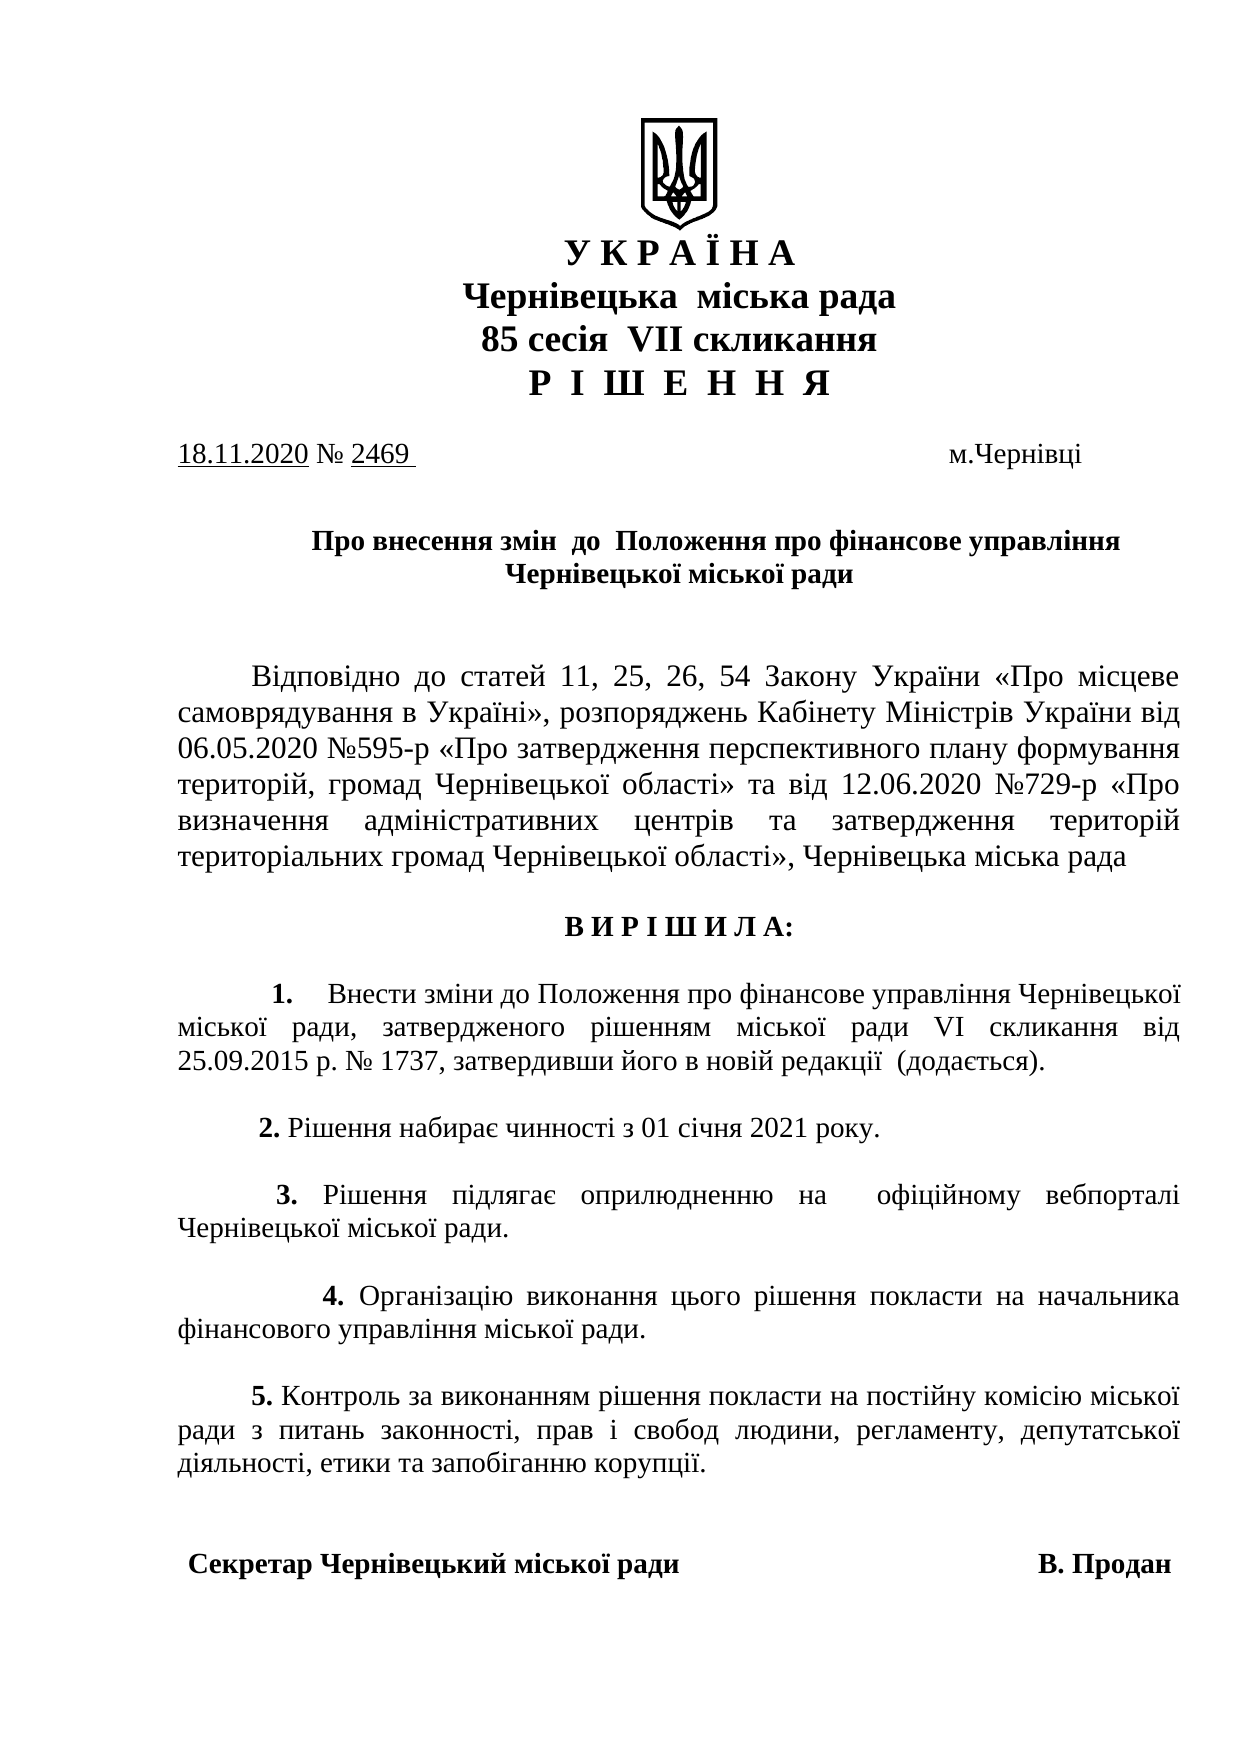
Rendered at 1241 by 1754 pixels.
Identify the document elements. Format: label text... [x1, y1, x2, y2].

text Секретар Чернівецький міської ради В. Продан [158, 1546, 1181, 1579]
list Внести зміни до Положення про фінансове управління Чернівецької міської ради, затвердженого рішенням міської ради VI скликання від 25.09.2015 р. № 1737, затвердивши його в новій редакції (додається). [177, 976, 1181, 1076]
text 3. Рішення підлягає оприлюдненню на офіційному вебпорталі Чернівецької міської ради. [177, 1177, 1181, 1244]
text У К Р А Ї Н А [177, 231, 1181, 274]
text Відповідно до статей 11, 25, 26, 54 Закону України «Про місцеве самоврядування в Україні», розпоряджень Кабінету Міністрів України від 06.05.2020 №595-р «Про затвердження перспективного плану формування територій, громад Чернівецької області» та від 12.06.2020 №729-р «Про визначення адміністративних центрів та затвердження територій територіальних громад Чернівецької області», Чернівецька міська рада [177, 657, 1181, 873]
text В И Р І Ш И Л А: [177, 909, 1181, 942]
text 85 сесія VII скликання [177, 317, 1181, 360]
text 4. Організацію виконання цього рішення покласти на начальника фінансового управління міської ради. [177, 1278, 1181, 1345]
text Р І Ш Е Н Н Я [177, 360, 1181, 403]
text Чернівецька міська рада [177, 274, 1181, 317]
text 2. Рішення набирає чинності з 01 січня 2021 року. [177, 1110, 1181, 1143]
text 18.11.2020 № 2469 м.Чернівці [177, 437, 1181, 470]
subtitle Про внесення змін до Положення про фінансове управління Чернівецької міської ради [177, 523, 1181, 590]
text 5. Контроль за виконанням рішення покласти на постійну комісію міської ради з питань законності, прав і свобод людини, регламенту, депутатської діяльності, етики та запобіганню корупції. [177, 1378, 1181, 1479]
